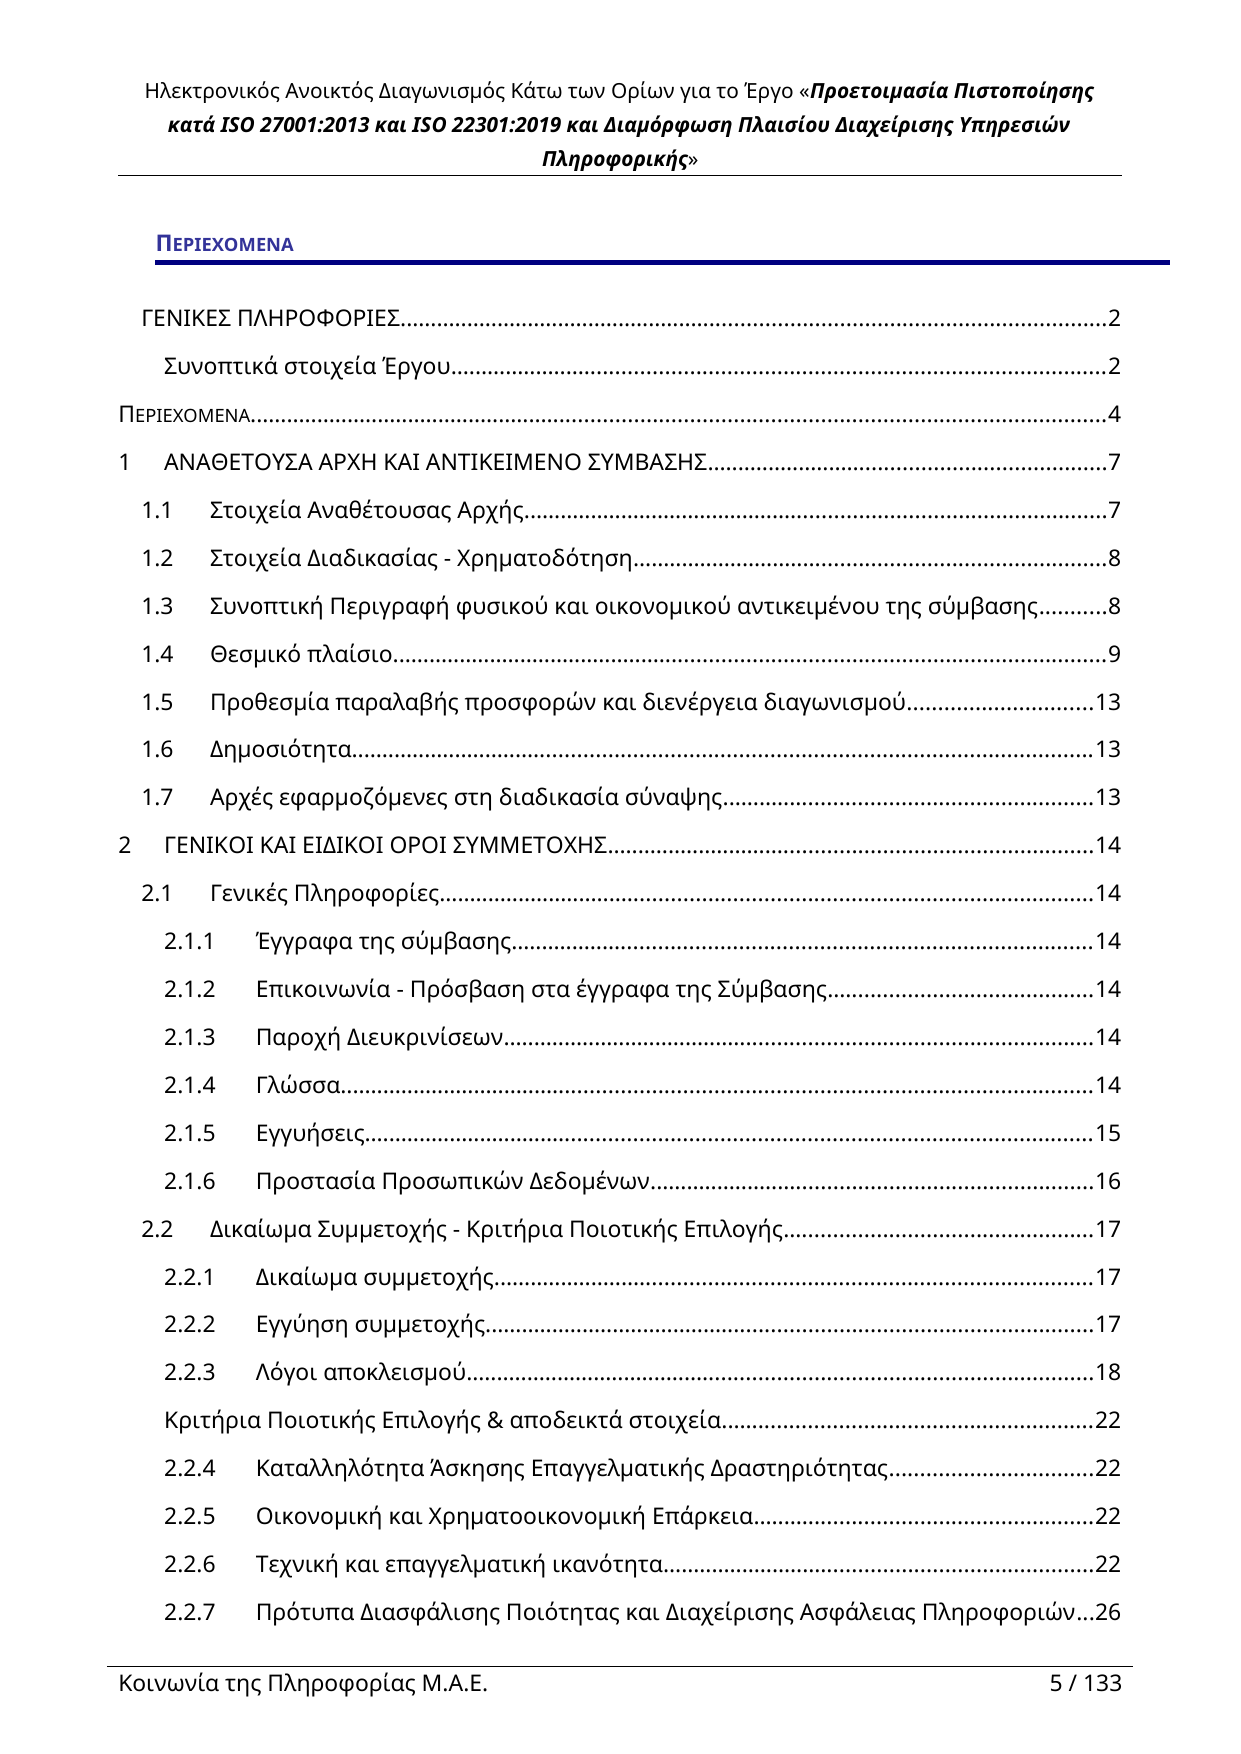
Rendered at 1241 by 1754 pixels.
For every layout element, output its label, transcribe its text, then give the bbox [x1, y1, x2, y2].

list Περιεχομενα [155, 227, 1170, 260]
